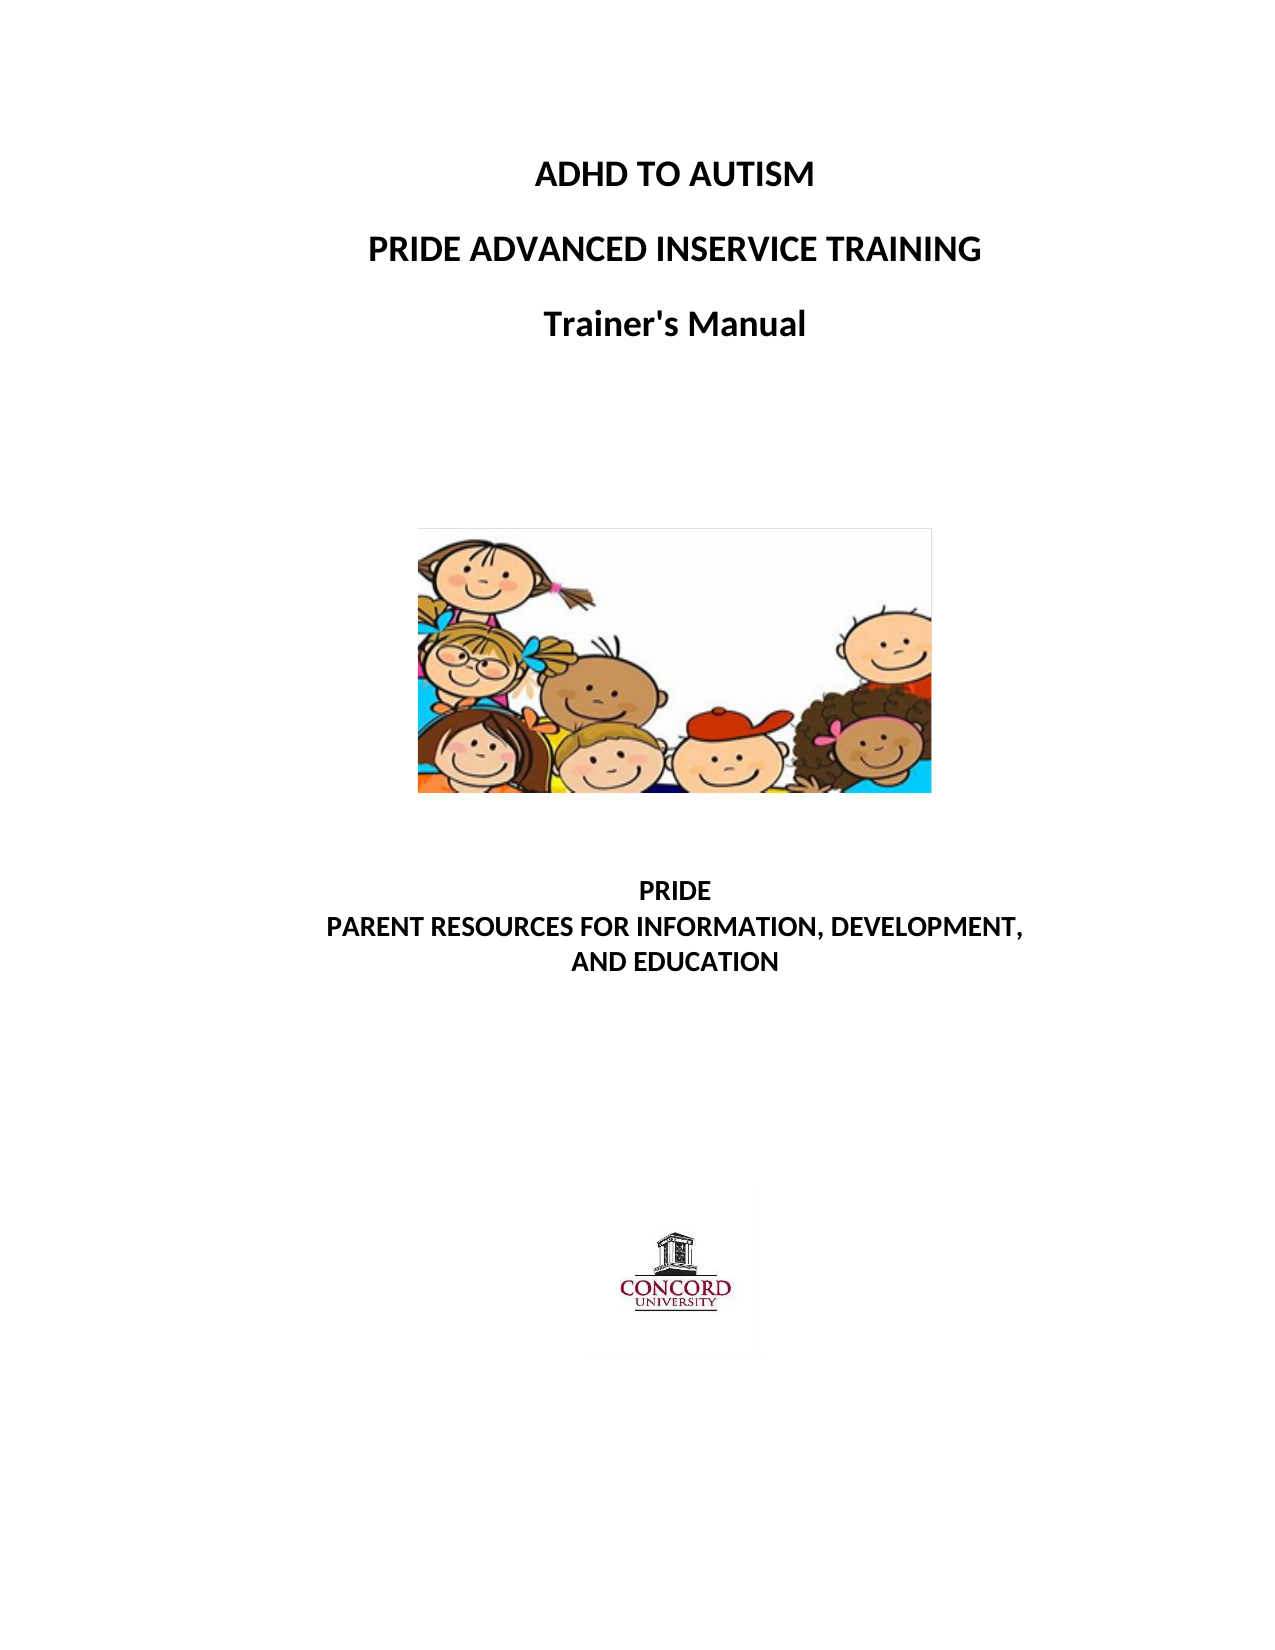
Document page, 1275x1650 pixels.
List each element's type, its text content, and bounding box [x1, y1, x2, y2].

text PARENT RESOURCES FOR INFORMATION, DEVELOPMENT, AND EDUCATION [300, 908, 1050, 979]
picture [417, 711, 423, 718]
text PRIDE ADVANCED INSERVICE TRAINING [300, 225, 1050, 271]
text PRIDE [300, 872, 1050, 908]
picture [417, 527, 933, 793]
picture [589, 1185, 761, 1357]
text Trainer's Manual [300, 300, 1050, 346]
text ADHD TO AUTISM [300, 150, 1050, 196]
